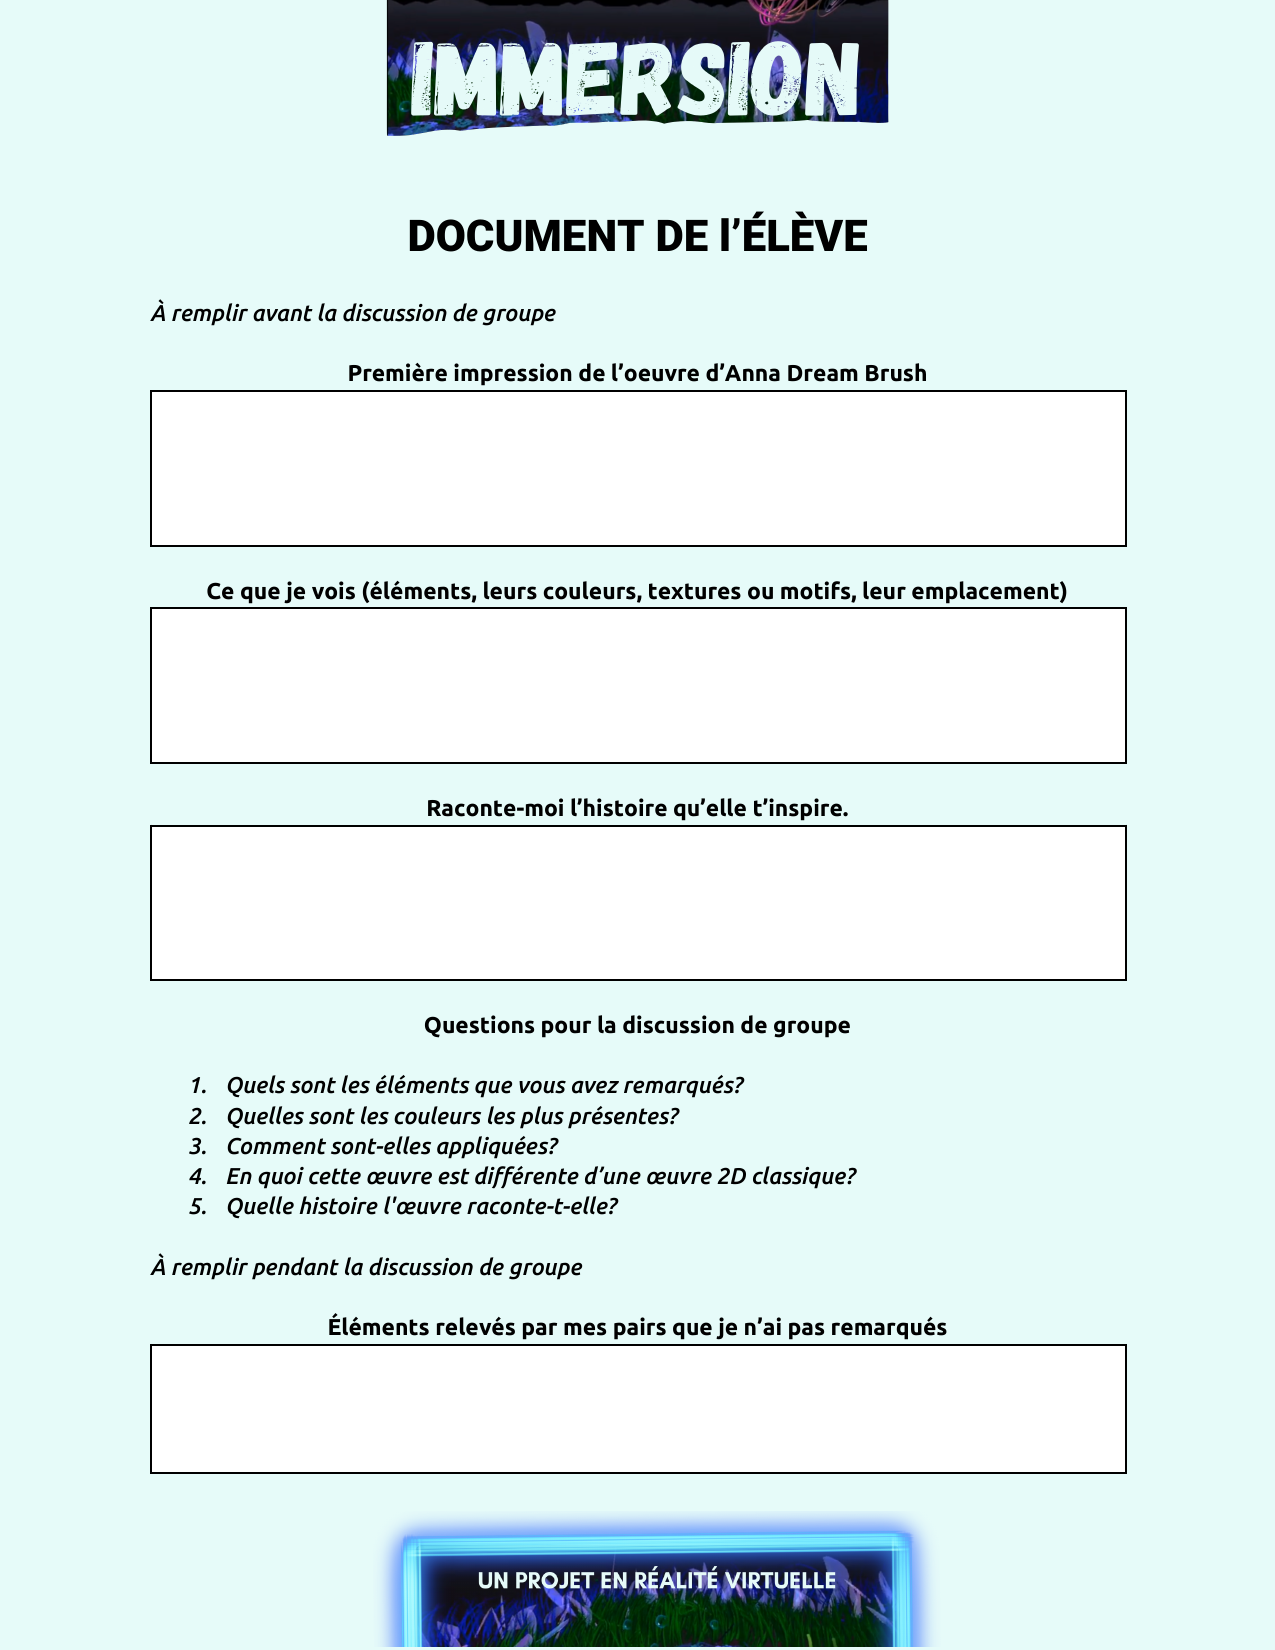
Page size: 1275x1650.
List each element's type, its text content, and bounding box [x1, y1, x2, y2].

text Ce que je vois (éléments, leurs couleurs, textures ou motifs, leur emplacement) [150, 577, 1125, 603]
picture [386, 0, 889, 138]
list Comment sont-elles appliquées? [187, 1132, 1125, 1159]
text DOCUMENT DE l’ÉLÈVE [150, 210, 1125, 262]
list Quels sont les éléments que vous avez remarqués? [187, 1072, 1125, 1098]
text À remplir avant la discussion de groupe [150, 299, 1125, 326]
text À remplir pendant la discussion de groupe [150, 1253, 1125, 1279]
list Quelle histoire l'œuvre raconte-t-elle? [187, 1193, 1125, 1219]
text Première impression de l’oeuvre d’Anna Dream Brush [150, 360, 1125, 386]
list Quelles sont les couleurs les plus présentes? [187, 1102, 1125, 1128]
table_header [152, 1346, 1125, 1472]
text Éléments relevés par mes pairs que je n’ai pas remarqués [150, 1313, 1125, 1340]
text Questions pour la discussion de groupe [150, 1011, 1125, 1038]
table_header [152, 392, 1125, 545]
picture [332, 1511, 953, 1647]
text Raconte-moi l’histoire qu’elle t’inspire. [150, 794, 1125, 821]
table_header [152, 827, 1125, 979]
list En quoi cette œuvre est différente d’une œuvre 2D classique? [187, 1162, 1125, 1189]
table_header [152, 609, 1125, 762]
